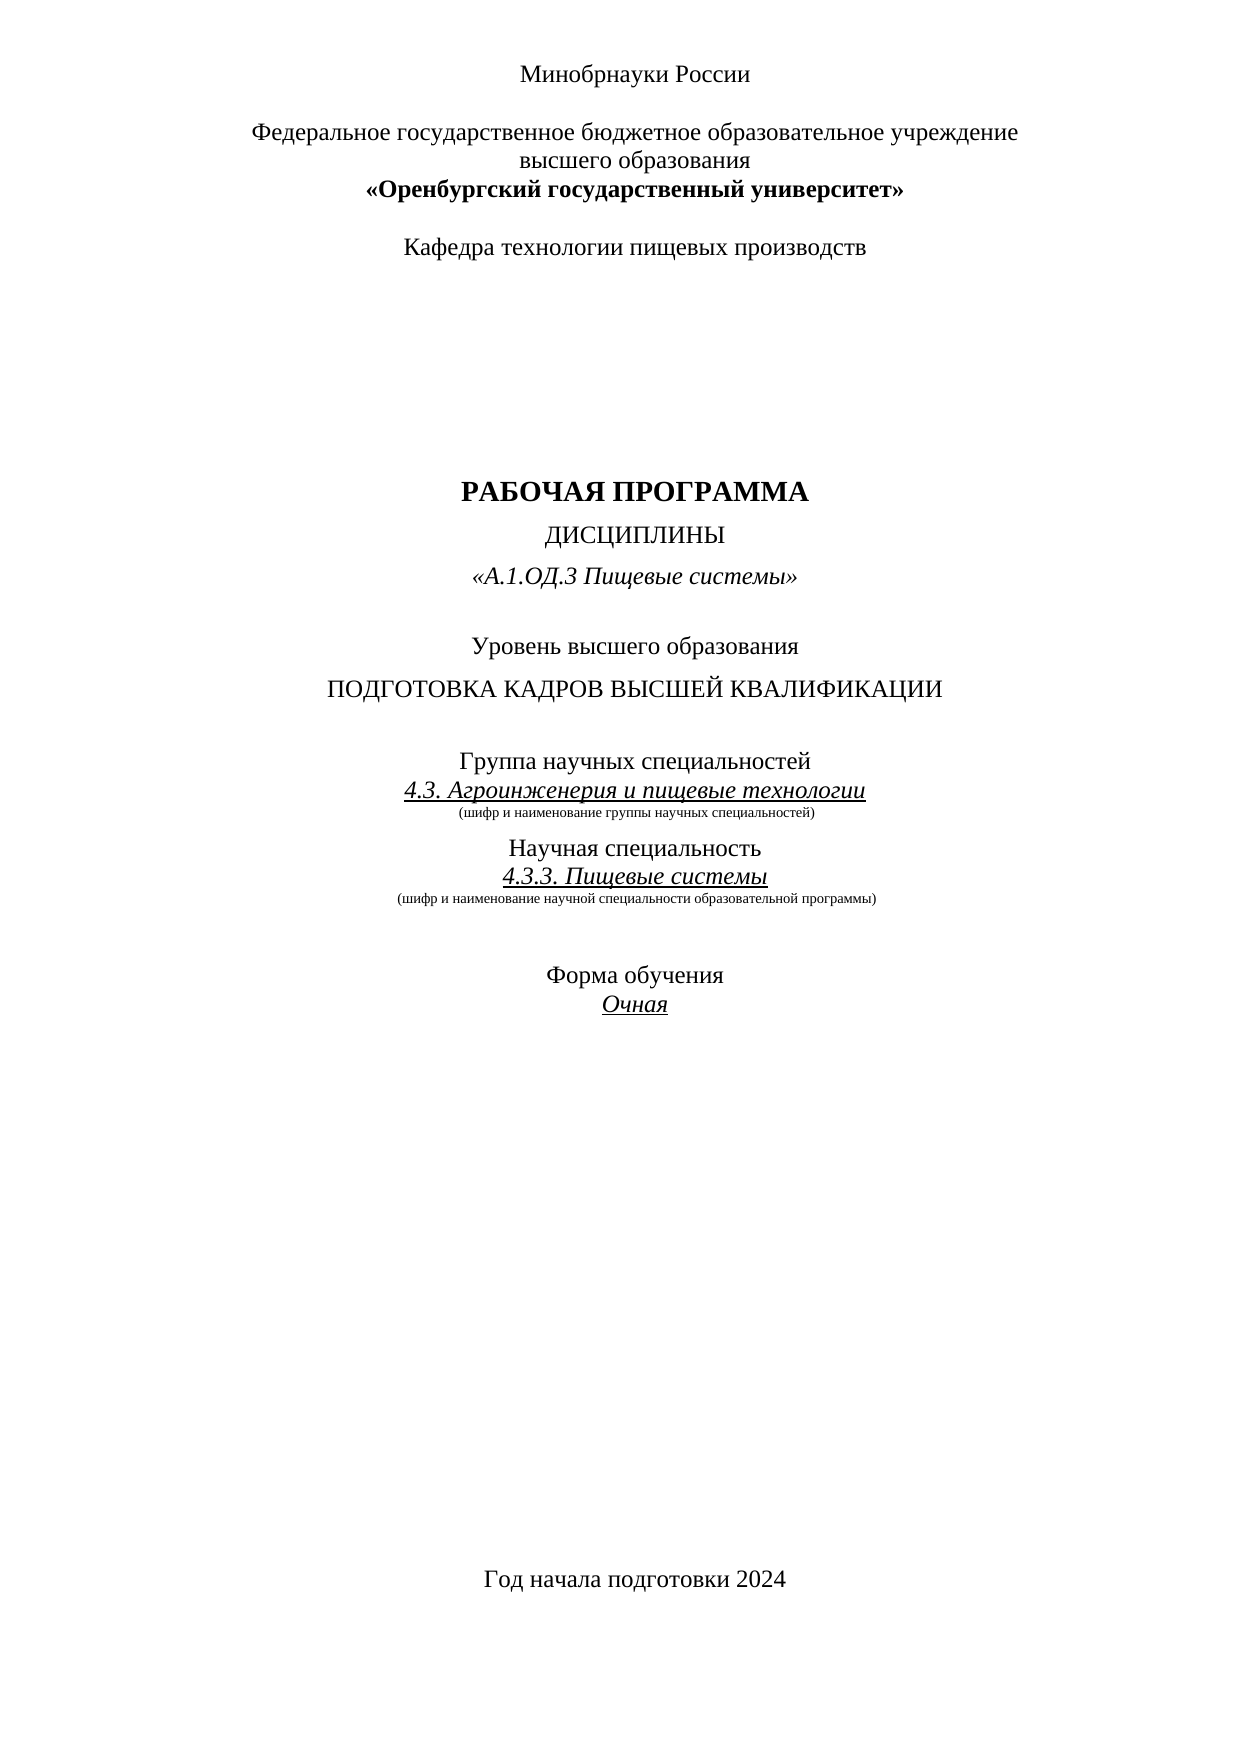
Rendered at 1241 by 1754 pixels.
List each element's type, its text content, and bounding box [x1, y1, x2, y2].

text Кафедра технологии пищевых производств [89, 232, 1181, 260]
text Уровень высшего образования [89, 631, 1181, 660]
text ПОДГОТОВКА КАДРОВ ВЫСШЕЙ КВАЛИФИКАЦИИ [89, 674, 1181, 703]
text Очная [89, 989, 1181, 1018]
text Год начала подготовки 2024 [89, 1564, 1181, 1593]
text Научная специальность [89, 833, 1181, 861]
text 4.3. Агроинженерия и пищевые технологии [89, 775, 1181, 804]
text Федеральное государственное бюджетное образовательное учреждение [89, 117, 1181, 145]
text РАБОЧАЯ ПРОГРАММА [89, 474, 1181, 508]
text 4.3.3. Пищевые системы [89, 861, 1181, 890]
text ДИСЦИПЛИНЫ [89, 520, 1181, 549]
text «Оренбургский государственный университет» [89, 174, 1181, 203]
text (шифр и наименование группы научных специальностей) [89, 804, 1181, 833]
text Группа научных специальностей [89, 746, 1181, 775]
text Минобрнауки России [89, 59, 1181, 88]
text Форма обучения [89, 960, 1181, 989]
text высшего образования [89, 145, 1181, 174]
text (шифр и наименование научной специальности образовательной программы) [89, 890, 1181, 919]
text «А.1.ОД.3 Пищевые системы» [89, 561, 1181, 590]
